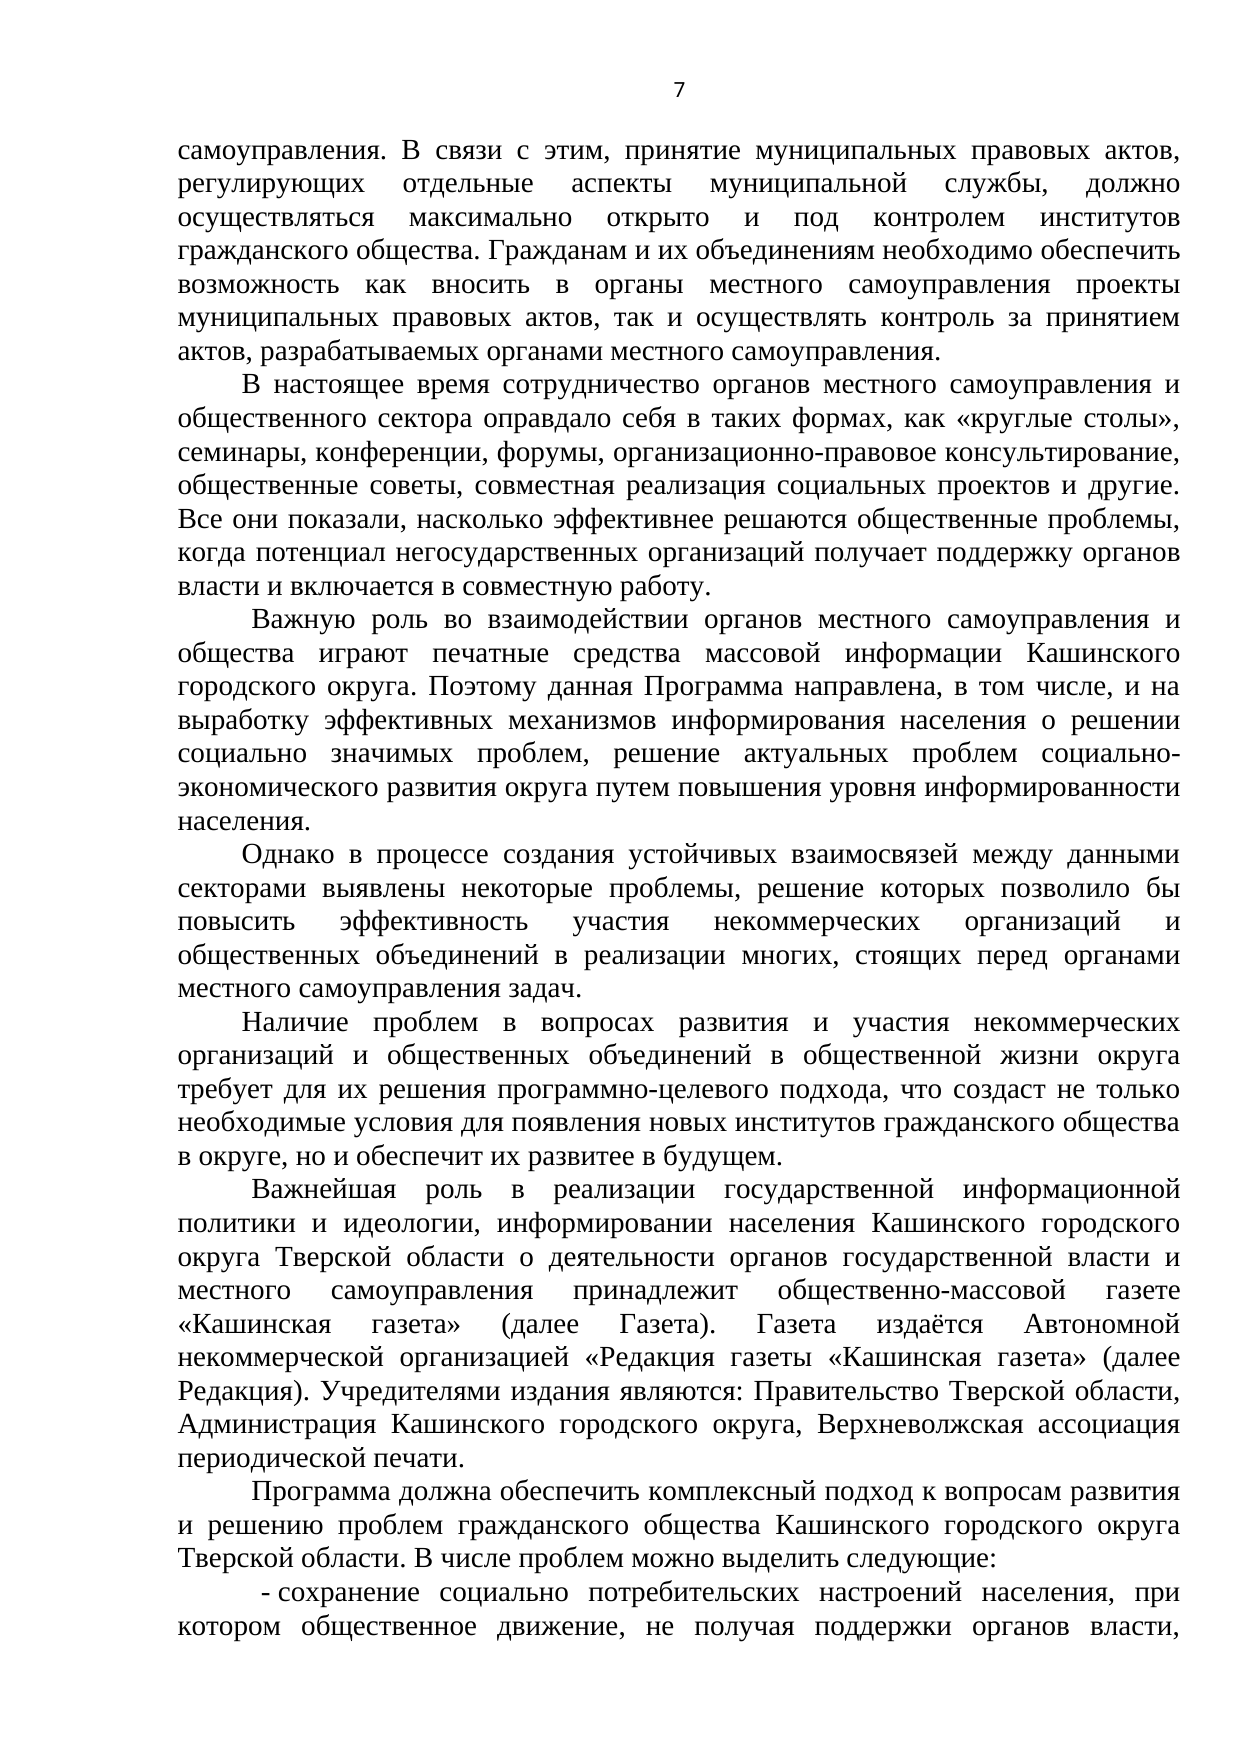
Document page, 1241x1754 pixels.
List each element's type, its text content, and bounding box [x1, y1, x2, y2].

text Важнейшая роль в реализации государственной информационной политики и идеологии, информировании населения Кашинского городского округа Тверской области о деятельности органов государственной власти и местного самоуправления принадлежит общественно-массовой газете «Кашинская газета» (далее Газета). Газета издаётся Автономной некоммерческой организацией «Редакция газеты «Кашинская газета» (далее Редакция). Учредителями издания являются: Правительство Тверской области, Администрация Кашинского городского округа, Верхневолжская ассоциация периодической печати. [177, 1172, 1181, 1473]
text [177, 1574, 1181, 1641]
text Важную роль во взаимодействии органов местного самоуправления и общества играют печатные средства массовой информации Кашинского городского округа. Поэтому данная Программа направлена, в том числе, и на выработку эффективных механизмов информирования населения о решении социально значимых проблем, решение актуальных проблем социально-экономического развития округа путем повышения уровня информированности населения. [177, 601, 1181, 836]
text Однако в процессе создания устойчивых взаимосвязей между данными секторами выявлены некоторые проблемы, решение которых позволило бы повысить эффективность участия некоммерческих организаций и общественных объединений в реализации многих, стоящих перед органами местного самоуправления задач. [177, 836, 1181, 1004]
text В настоящее время сотрудничество органов местного самоуправления и общественного сектора оправдало себя в таких формах, как «круглые столы», семинары, конференции, форумы, организационно-правовое консультирование, общественные советы, совместная реализация социальных проектов и другие. Все они показали, насколько эффективнее решаются общественные проблемы, когда потенциал негосударственных организаций получает поддержку органов власти и включается в совместную работу. [177, 367, 1181, 601]
text Программа должна обеспечить комплексный подход к вопросам развития и решению проблем гражданского общества Кашинского городского округа Тверской области. В числе проблем можно выделить следующие: [177, 1473, 1181, 1574]
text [177, 132, 1181, 367]
text Наличие проблем в вопросах развития и участия некоммерческих организаций и общественных объединений в общественной жизни округа требует для их решения программно-целевого подхода, что создаст не только необходимые условия для появления новых институтов гражданского общества в округе, но и обеспечит их развитее в будущем. [177, 1004, 1181, 1172]
